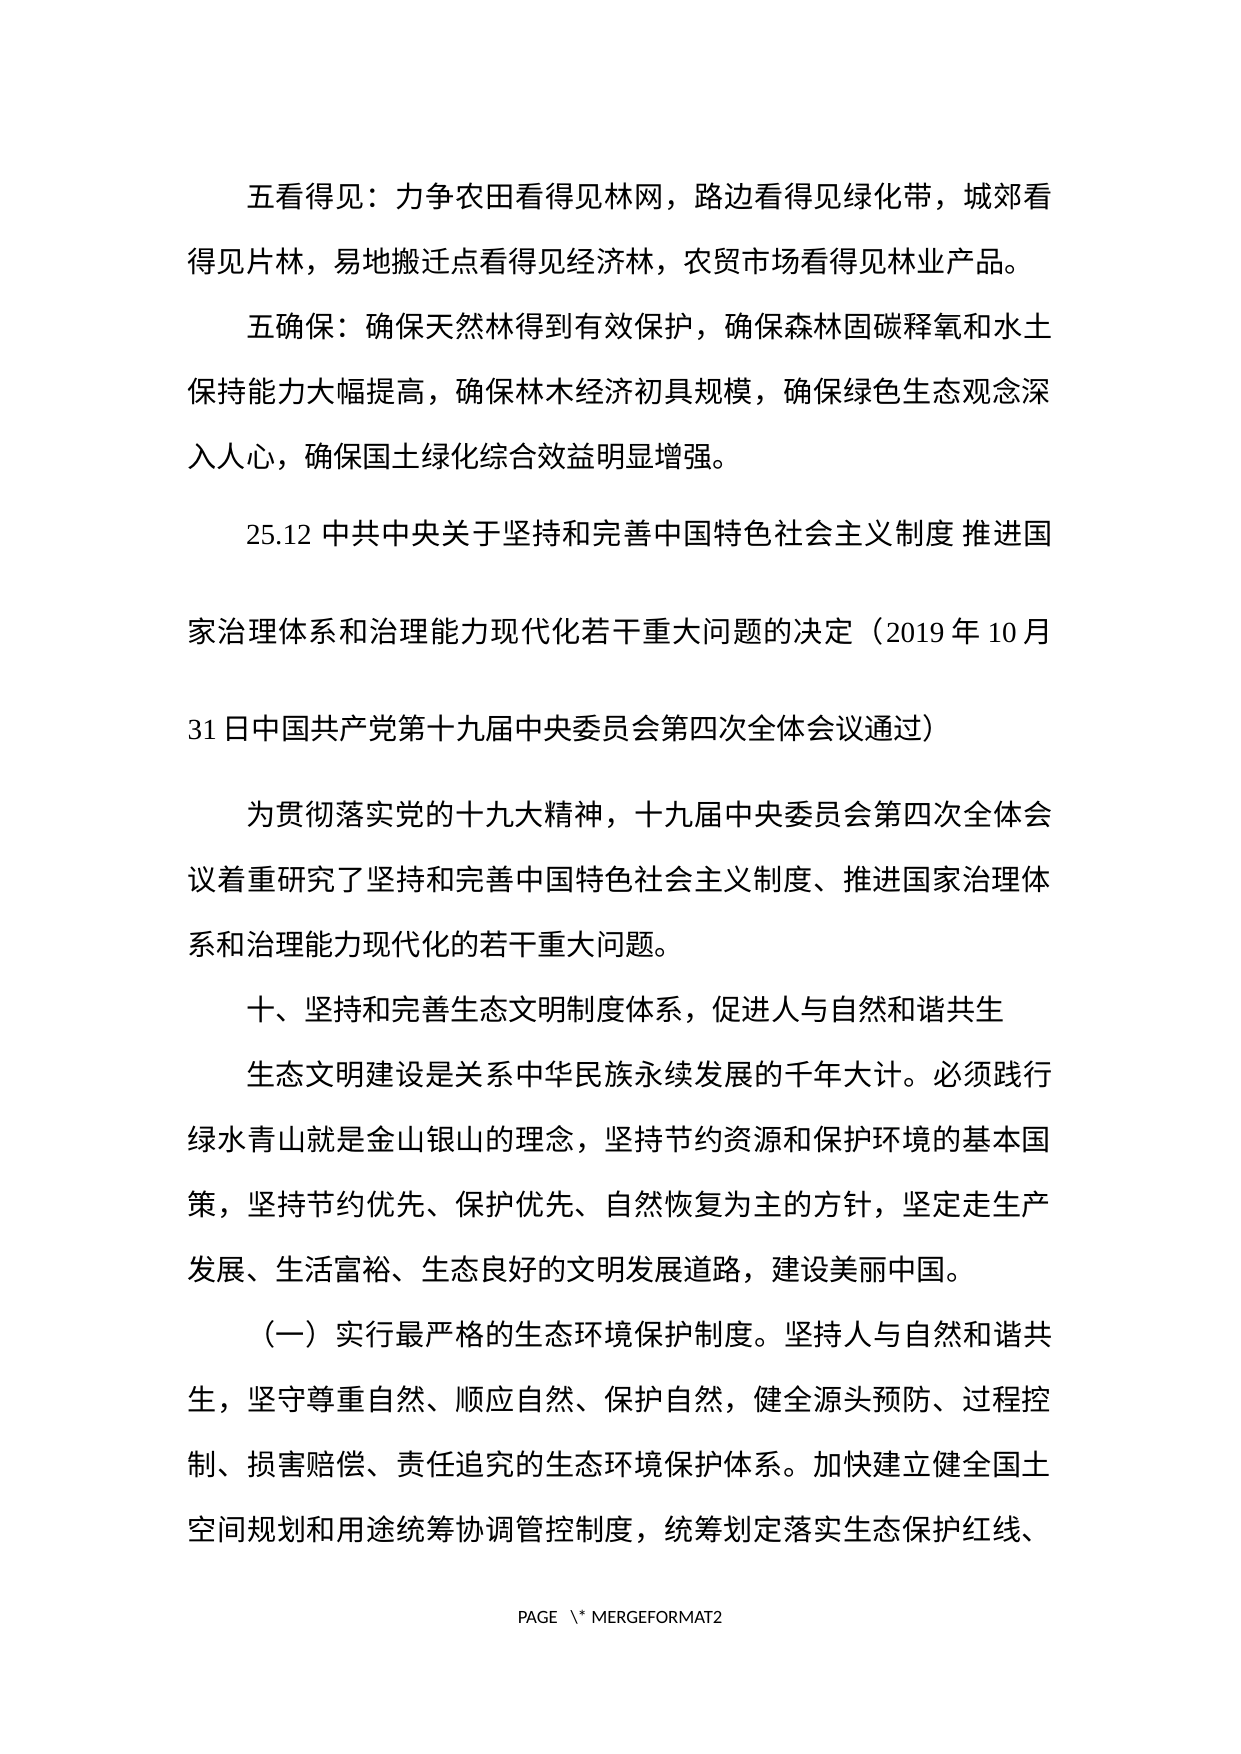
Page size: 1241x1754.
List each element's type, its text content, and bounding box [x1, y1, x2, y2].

text 五确保：确保天然林得到有效保护，确保森林固碳释氧和水土保持能力大幅提高，确保林木经济初具规模，确保绿色生态观念深入人心，确保国土绿化综合效益明显增强。 [187, 292, 1053, 487]
text 生态文明建设是关系中华民族永续发展的千年大计。必须践行绿水青山就是金山银山的理念，坚持节约资源和保护环境的基本国策，坚持节约优先、保护优先、自然恢复为主的方针，坚定走生产发展、生活富裕、生态良好的文明发展道路，建设美丽中国。 [187, 1041, 1053, 1301]
text 五看得见：力争农田看得见林网，路边看得见绿化带，城郊看得见片林，易地搬迁点看得见经济林，农贸市场看得见林业产品。 [187, 162, 1053, 292]
text 25.12 中共中央关于坚持和完善中国特色社会主义制度 推进国家治理体系和治理能力现代化若干重大问题的决定（2019年10月31日中国共产党第十九届中央委员会第四次全体会议通过） [187, 499, 1053, 759]
text 十、坚持和完善生态文明制度体系，促进人与自然和谐共生 [187, 976, 1053, 1041]
text 为贯彻落实党的十九大精神，十九届中央委员会第四次全体会议着重研究了坚持和完善中国特色社会主义制度、推进国家治理体系和治理能力现代化的若干重大问题。 [187, 781, 1053, 976]
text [187, 1301, 1053, 1561]
